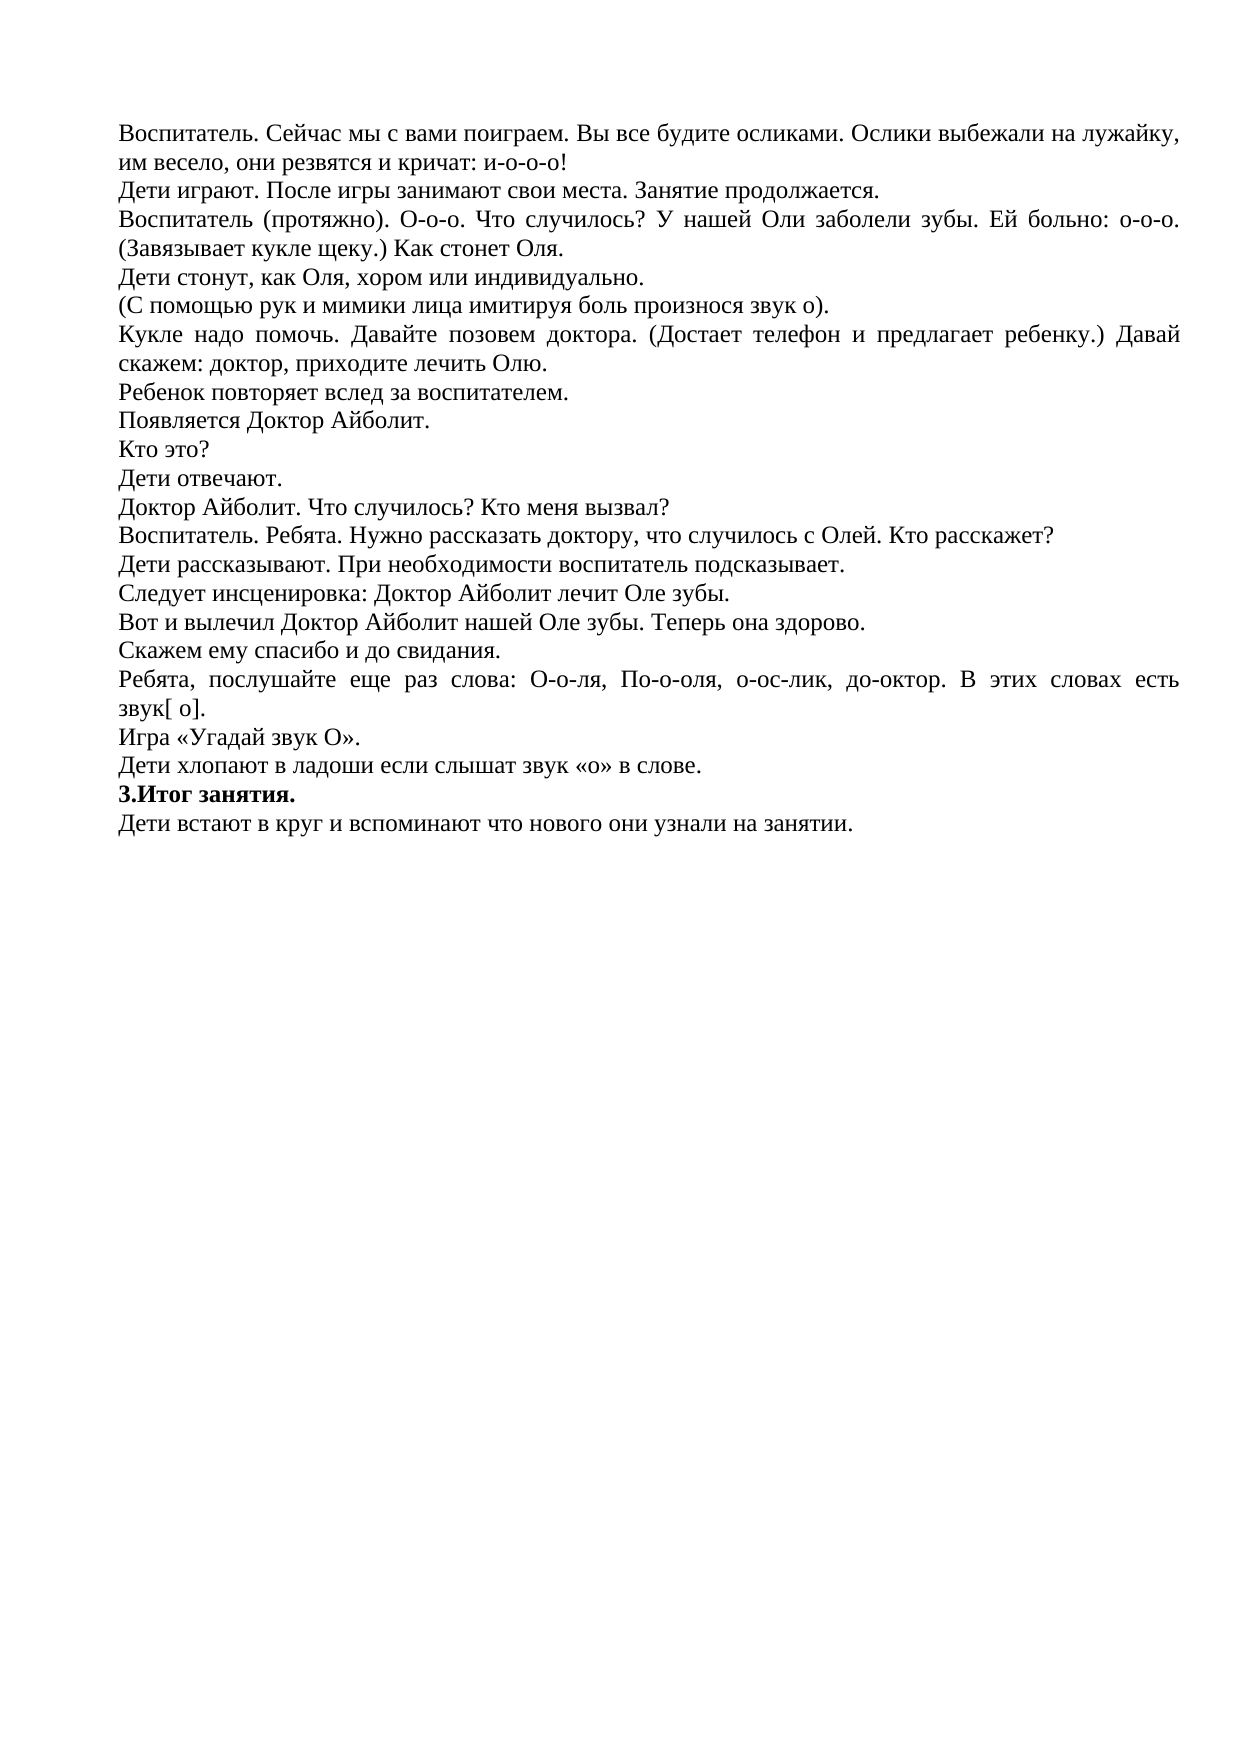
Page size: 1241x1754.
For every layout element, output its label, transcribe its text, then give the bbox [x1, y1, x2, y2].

text Воспитатель. Ребята. Нужно рассказать доктору, что случилось с Олей. Кто расскажет? [118, 521, 1181, 549]
text Ребенок повторяет вслед за воспитателем. [118, 377, 1181, 406]
text Дети рассказывают. При необходимости воспитатель подсказывает. [118, 549, 1181, 578]
text 3.Итог занятия. [118, 779, 1181, 808]
text Дети отвечают. [118, 463, 1181, 492]
text Дети хлопают в ладоши если слышат звук «о» в слове. [118, 751, 1181, 779]
text Ребята, послушайте еще раз слова: О-о-ля, По-о-оля, о-ос-лик, до-октор. В этих словах есть звук[ о]. [118, 664, 1181, 722]
text Кукле надо помочь. Давайте позовем доктора. (Достает телефон и предлагает ребенку.) Давай скажем: доктор, приходите лечить Олю. [118, 319, 1181, 377]
text Дети играют. После игры занимают свои места. Занятие продолжается. [118, 176, 1181, 204]
text Скажем ему спасибо и до свидания. [118, 636, 1181, 664]
text Дети стонут, как Оля, хором или индивидуально. [118, 262, 1181, 291]
text Воспитатель (протяжно). О-о-о. Что случилось? У нашей Оли заболели зубы. Ей больно: о-о-о. (Завязывает кукле щеку.) Как стонет Оля. [118, 204, 1181, 262]
text Появляется Доктор Айболит. [118, 406, 1181, 434]
text Воспитатель. Сейчас мы с вами поиграем. Вы все будите осликами. Ослики выбежали на лужайку, им весело, они резвятся и кричат: и-о-о-о! [118, 118, 1181, 176]
text Кто это? [118, 434, 1181, 463]
text Вот и вылечил Доктор Айболит нашей Оле зубы. Теперь она здорово. [118, 607, 1181, 636]
text Следует инсценировка: Доктор Айболит лечит Оле зубы. [118, 578, 1181, 607]
text Игра «Угадай звук О». [118, 722, 1181, 751]
text (С помощью рук и мимики лица имитируя боль произнося звук о). [118, 291, 1181, 319]
text Дети встают в круг и вспоминают что нового они узнали на занятии. [118, 808, 1181, 837]
text Доктор Айболит. Что случилось? Кто меня вызвал? [118, 492, 1181, 521]
